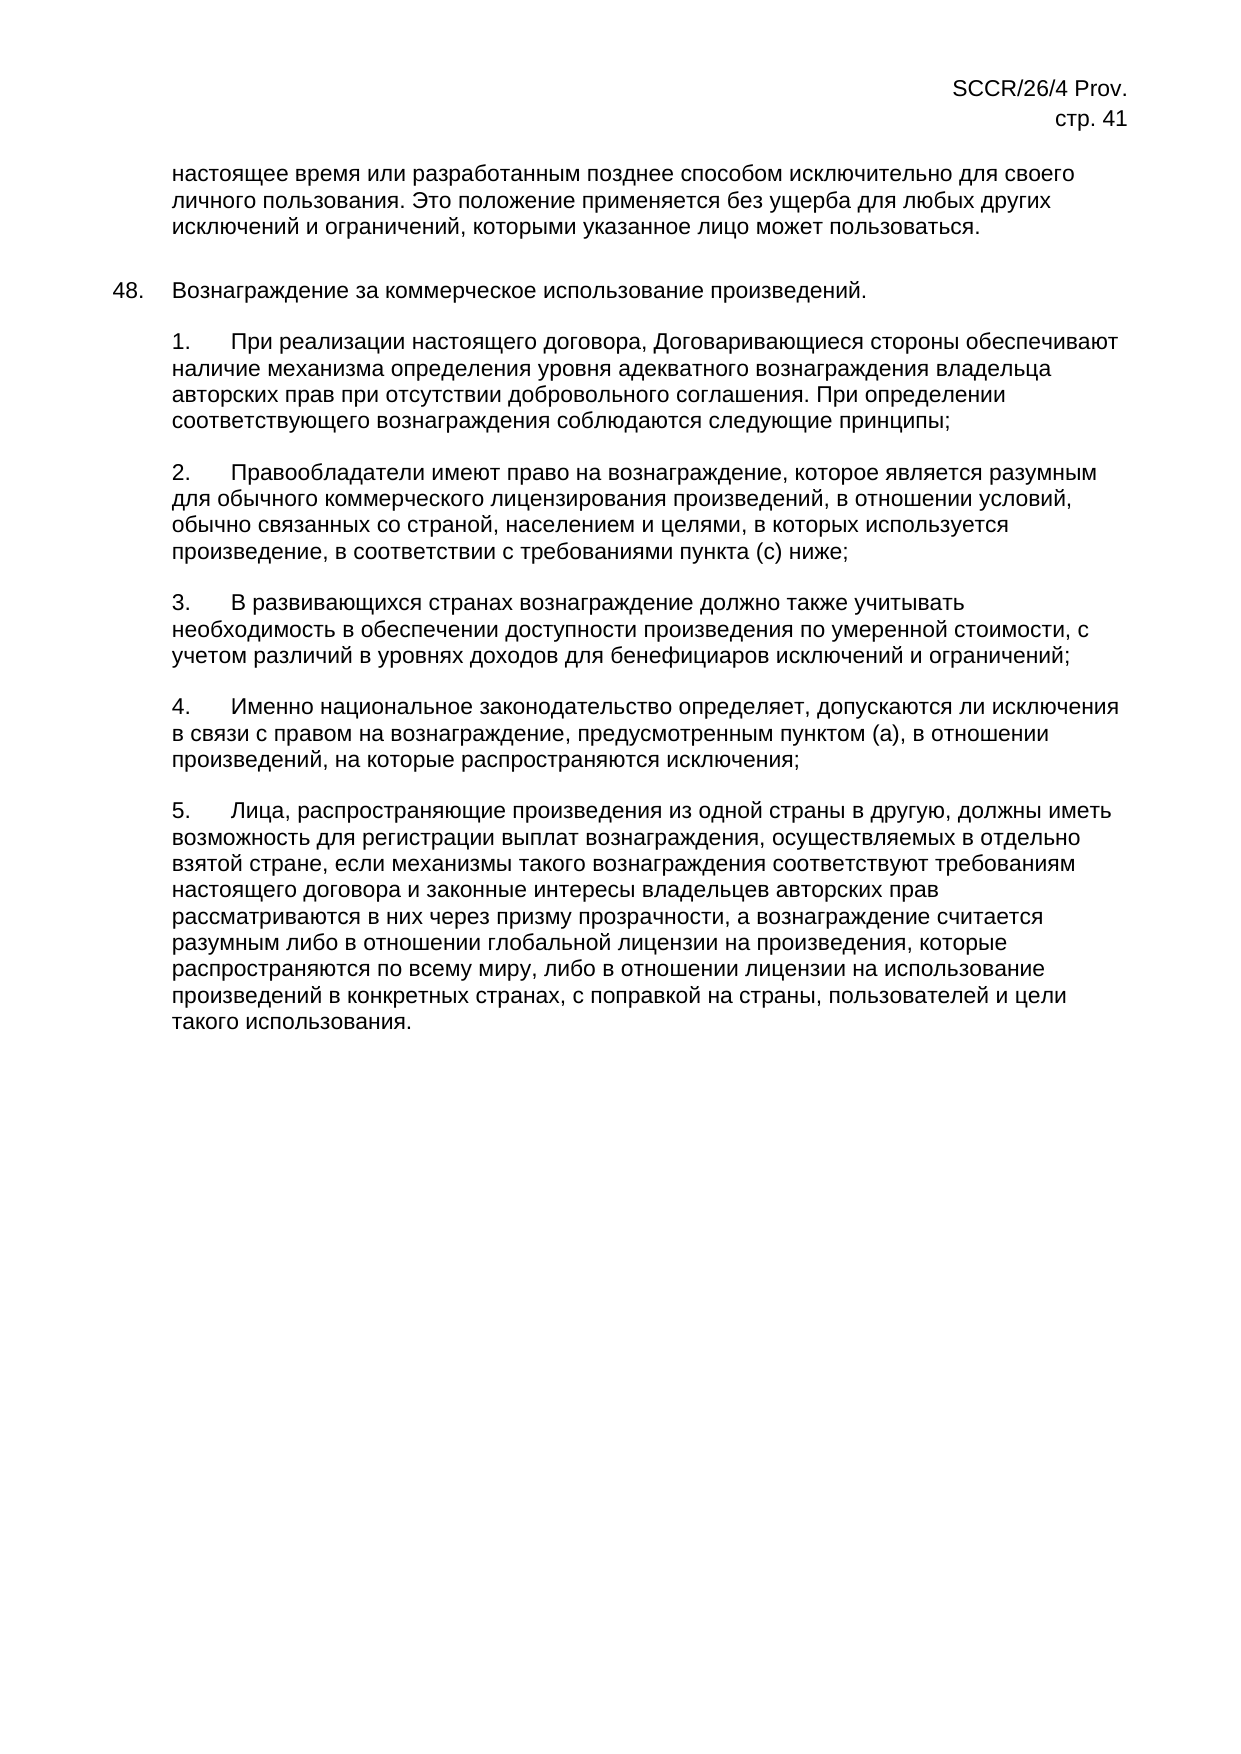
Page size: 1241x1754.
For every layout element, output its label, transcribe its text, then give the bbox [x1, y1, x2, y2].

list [172, 160, 1128, 239]
list 48. Вознаграждение за коммерческое использование произведений. [112, 277, 1128, 303]
list 2. Правообладатели имеют право на вознаграждение, которое является разумным для обычного коммерческого лицензирования произведений, в отношении условий, обычно связанных со страной, населением и целями, в которых используется произведение, в соответствии с требованиями пункта (с) ниже; [172, 459, 1128, 564]
list 3. В развивающихся странах вознаграждение должно также учитывать необходимость в обеспечении доступности произведения по умеренной стоимости, с учетом различий в уровнях доходов для бенефициаров исключений и ограничений; [172, 589, 1128, 668]
list 4. Именно национальное законодательство определяет, допускаются ли исключения в связи с правом на вознаграждение, предусмотренным пунктом (а), в отношении произведений, на которые распространяются исключения; [172, 693, 1128, 772]
list 5. Лица, распространяющие произведения из одной страны в другую, должны иметь возможность для регистрации выплат вознаграждения, осуществляемых в отдельно взятой стране, если механизмы такого вознаграждения соответствуют требованиям настоящего договора и законные интересы владельцев авторских прав рассматриваются в них через призму прозрачности, а вознаграждение считается разумным либо в отношении глобальной лицензии на произведения, которые распространяются по всему миру, либо в отношении лицензии на использование произведений в конкретных странах, с поправкой на страны, пользователей и цели такого использования. [172, 797, 1128, 1034]
list 1. При реализации настоящего договора, Договаривающиеся стороны обеспечивают наличие механизма определения уровня адекватного вознаграждения владельца авторских прав при отсутствии добровольного соглашения. При определении соответствующего вознаграждения соблюдаются следующие принципы; [172, 328, 1128, 434]
